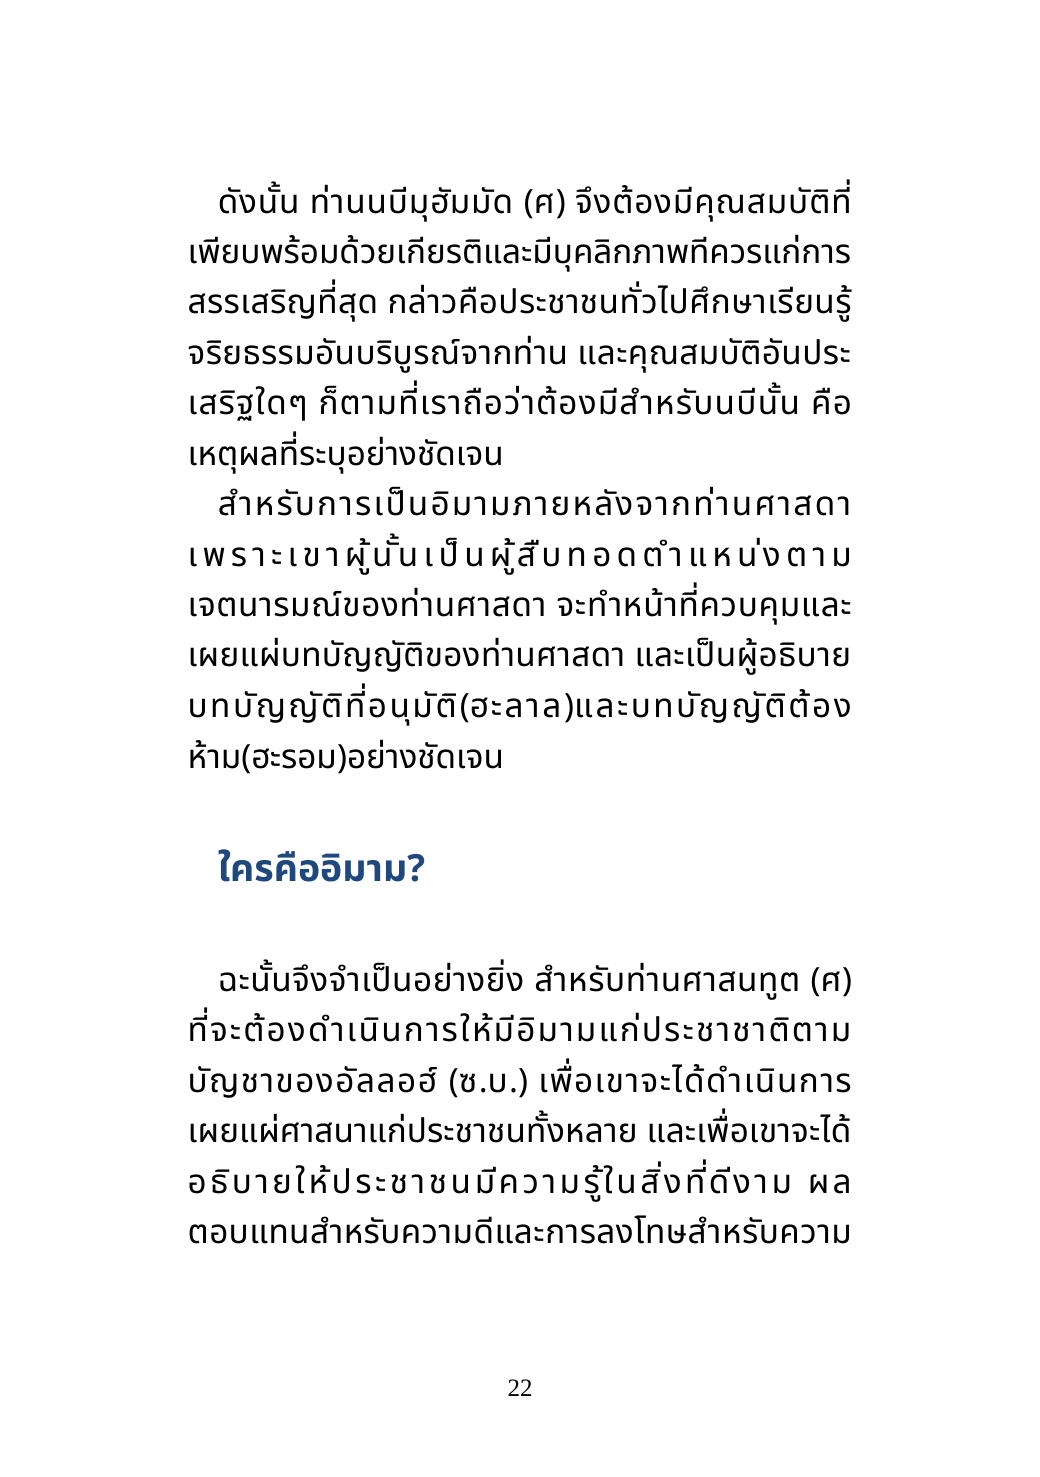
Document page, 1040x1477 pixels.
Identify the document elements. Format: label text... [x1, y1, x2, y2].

text สำหรับการเป็นอิมามภายหลังจากท่านศาสดา เพราะเขาผู้นั้นเป็นผู้สืบทอดตำแหน่งตามเจตนารมณ์ของท่านศาสดา จะทำหน้าที่ควบคุมและเผยแผ่บทบัญญัติของท่านศาสดา และเป็นผู้อธิบายบทบัญญัติที่อนุมัติ(ฮะลาล)และบทบัญญัติต้องห้าม(ฮะรอม)อย่างชัดเจน [187, 480, 852, 783]
text ดังนั้น ท่านนบีมุฮัมมัด (ศ) จึงต้องมีคุณสมบัติที่เพียบพร้อมด้วยเกียรติและมีบุคลิกภาพทีควรแก่การสรรเสริญที่สุด กล่าวคือประชาชนทั่วไปศึกษาเรียนรู้จริยธรรมอันบริบูรณ์จากท่าน และคุณสมบัติอันประเสริฐใดๆ ก็ตามที่เราถือว่าต้องมีสำหรับนบีนั้น คือ เหตุผลที่ระบุอย่างชัดเจน [187, 177, 852, 480]
subtitle ใครคืออิมาม? [187, 841, 852, 898]
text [187, 956, 852, 1259]
